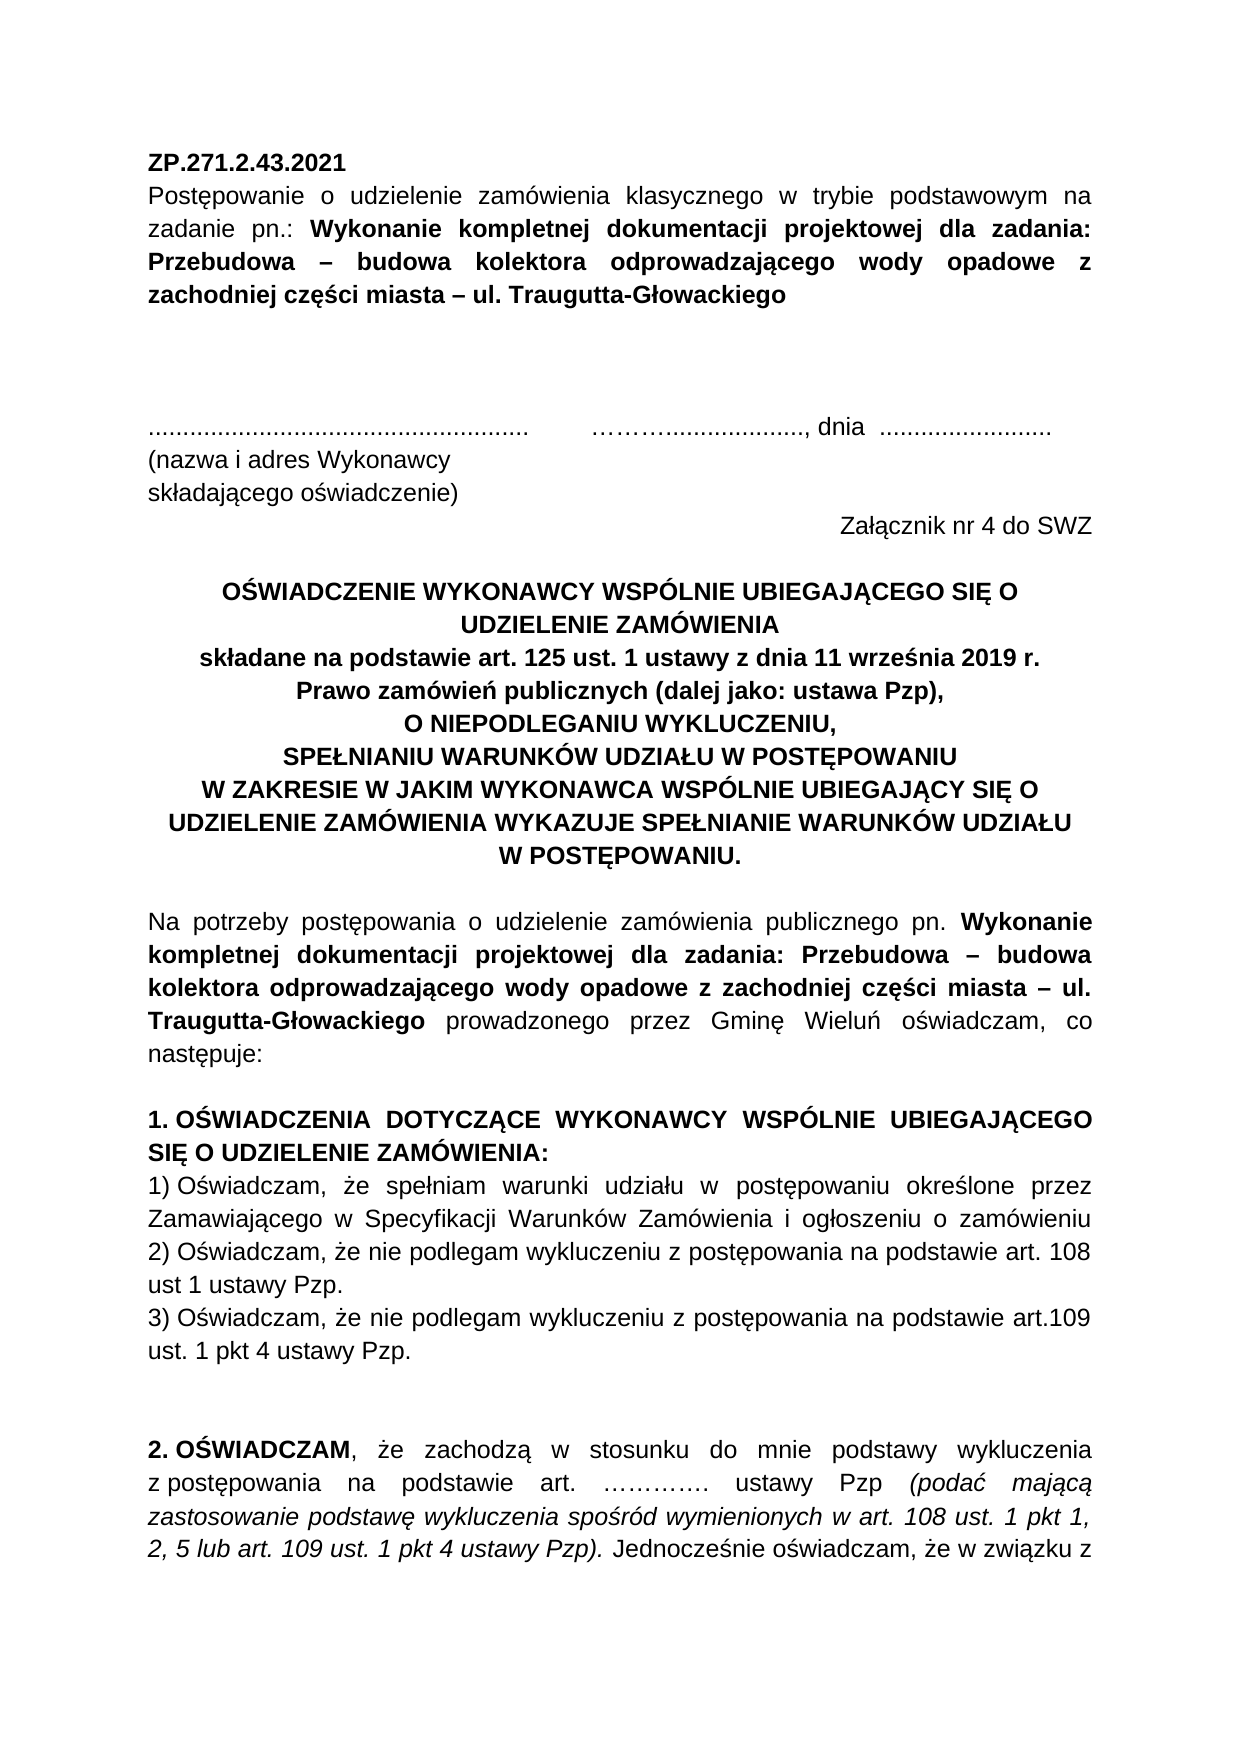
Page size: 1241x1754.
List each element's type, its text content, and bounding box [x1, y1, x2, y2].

text składającego oświadczenie) [148, 478, 1093, 507]
text Postępowanie o udzielenie zamówienia klasycznego w trybie podstawowym na zadanie pn.: Wykonanie kompletnej dokumentacji projektowej dla zadania: Przebudowa – budowa kolektora odprowadzającego wody opadowe z zachodniej części miasta – ul. Traugutta-Głowackiego [148, 181, 1093, 308]
text składane na podstawie art. 125 ust. 1 ustawy z dnia 11 września 2019 r. [148, 643, 1093, 672]
text ZP.271.2.43.2021 [148, 148, 1093, 176]
text ....................................................... ………...................., dnia ......................... [148, 412, 1093, 441]
text Załącznik nr 4 do SWZ [668, 511, 1093, 539]
text 1) Oświadczam, że spełniam warunki udziału w postępowaniu określone przez Zamawiającego w Specyfikacji Warunków Zamówienia i ogłoszeniu o zamówieniu 2) Oświadczam, że nie podlegam wykluczeniu z postępowania na podstawie art. 108 ust 1 ustawy Pzp. [148, 1171, 1093, 1299]
text Prawo zamówień publicznych (dalej jako: ustawa Pzp), [148, 676, 1093, 705]
text Na potrzeby postępowania o udzielenie zamówienia publicznego pn. Wykonanie kompletnej dokumentacji projektowej dla zadania: Przebudowa – budowa kolektora odprowadzającego wody opadowe z zachodniej części miasta – ul. Traugutta-Głowackiego prowadzonego przez Gminę Wieluń oświadczam, co następuje: [148, 907, 1093, 1068]
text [148, 1435, 1093, 1563]
text (nazwa i adres Wykonawcy [148, 445, 1093, 473]
text SPEŁNIANIU WARUNKÓW UDZIAŁU W POSTĘPOWANIU [148, 742, 1093, 771]
text W ZAKRESIE W JAKIM WYKONAWCA WSPÓLNIE UBIEGAJĄCY SIĘ O UDZIELENIE ZAMÓWIENIA WYKAZUJE SPEŁNIANIE WARUNKÓW UDZIAŁU W POSTĘPOWANIU. [148, 775, 1093, 870]
text O NIEPODLEGANIU WYKLUCZENIU, [148, 709, 1093, 738]
text 3) Oświadczam, że nie podlegam wykluczeniu z postępowania na podstawie art.109 ust. 1 pkt 4 ustawy Pzp. [148, 1303, 1093, 1365]
text OŚWIADCZENIE WYKONAWCY WSPÓLNIE UBIEGAJĄCEGO SIĘ O UDZIELENIE ZAMÓWIENIA [148, 577, 1093, 639]
text 1. OŚWIADCZENIA DOTYCZĄCE WYKONAWCY WSPÓLNIE UBIEGAJĄCEGO SIĘ O UDZIELENIE ZAMÓWIENIA: [148, 1105, 1093, 1167]
